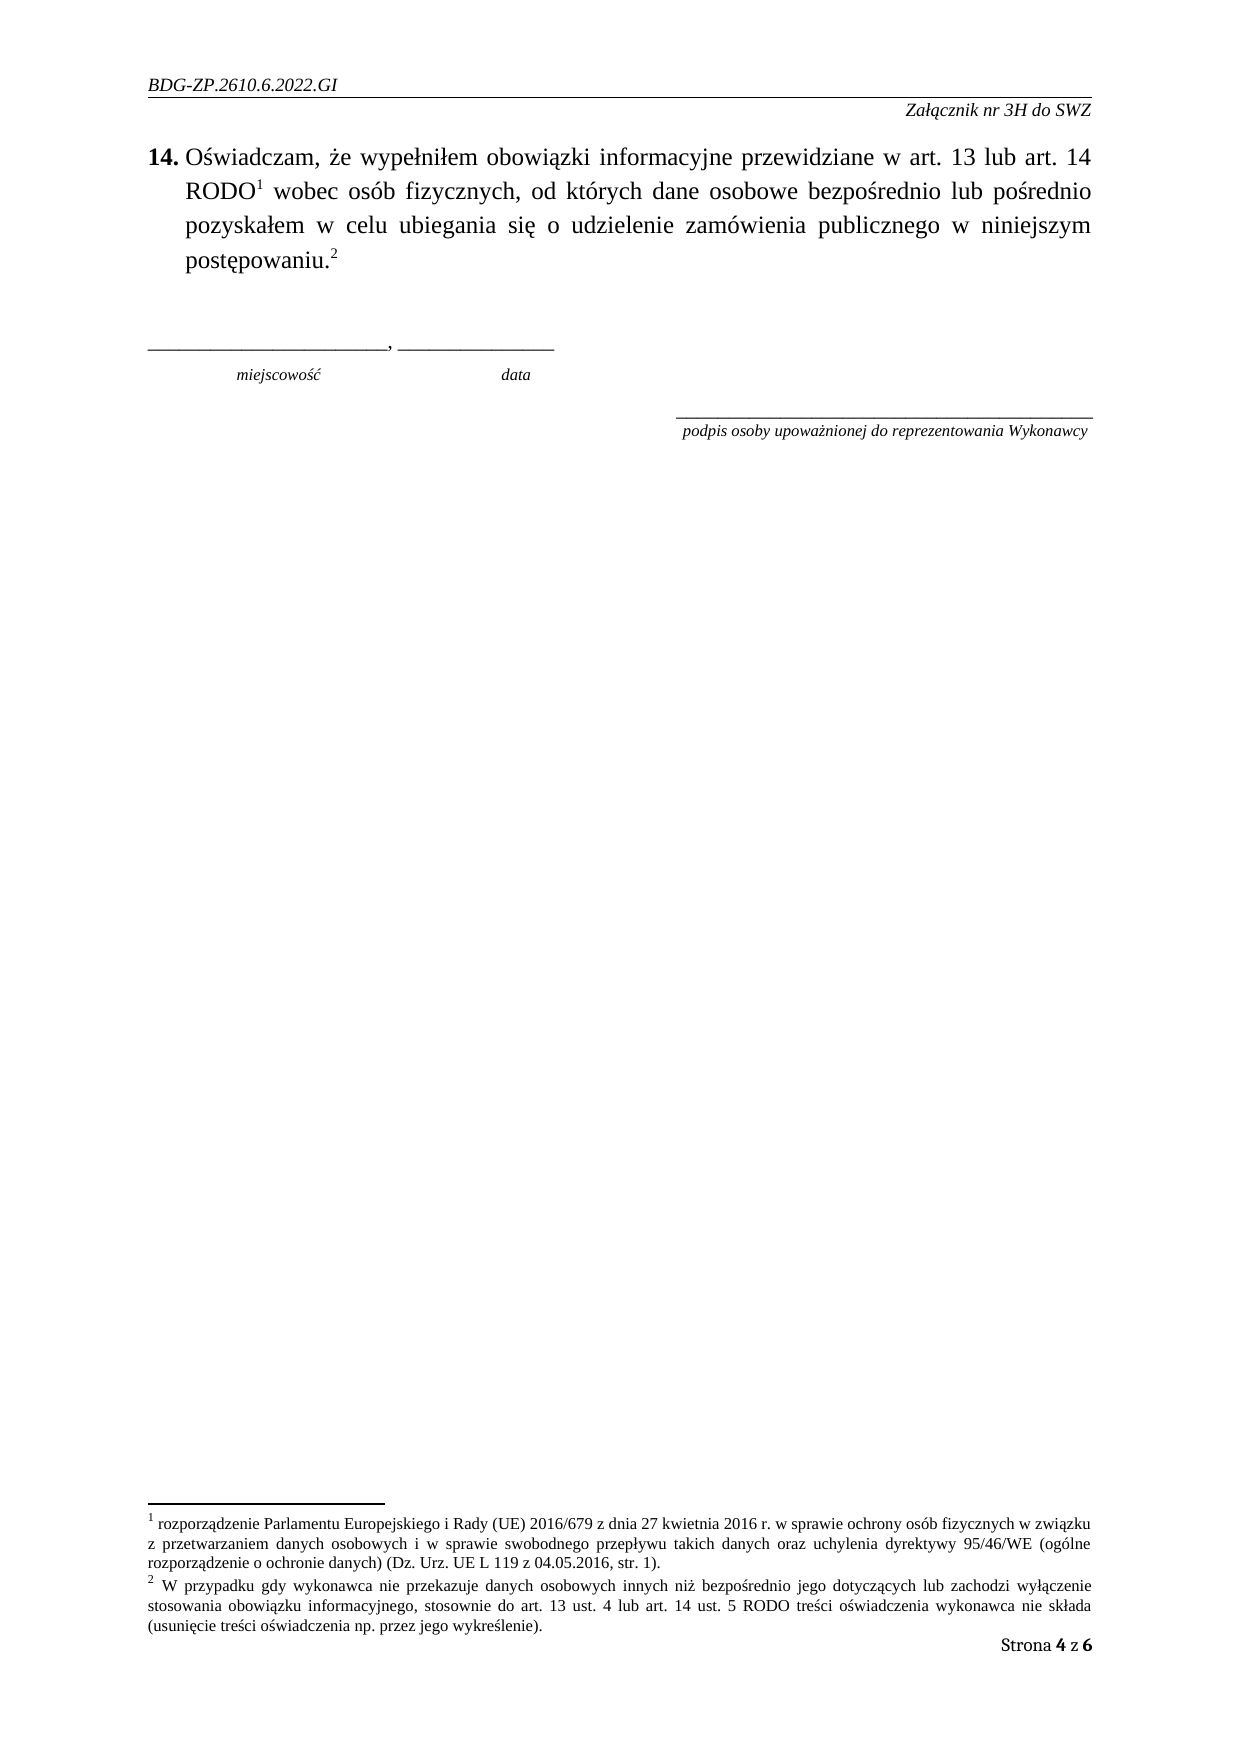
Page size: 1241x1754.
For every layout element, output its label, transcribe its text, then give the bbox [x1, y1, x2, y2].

text miejscowość data [148, 365, 1092, 384]
text ________________________________________ [148, 397, 1092, 421]
text _______________________, _______________ [148, 329, 1092, 353]
text podpis osoby upoważnionej do reprezentowania Wykonawcy [679, 421, 1092, 440]
list Oświadczam, że wypełniłem obowiązki informacyjne przewidziane w art. 13 lub art. 14 RODO wobec osób fizycznych, od których dane osobowe bezpośrednio lub pośrednio pozyskałem w celu ubiegania się o udzielenie zamówienia publicznego w niniejszym postępowaniu. [148, 142, 1092, 274]
